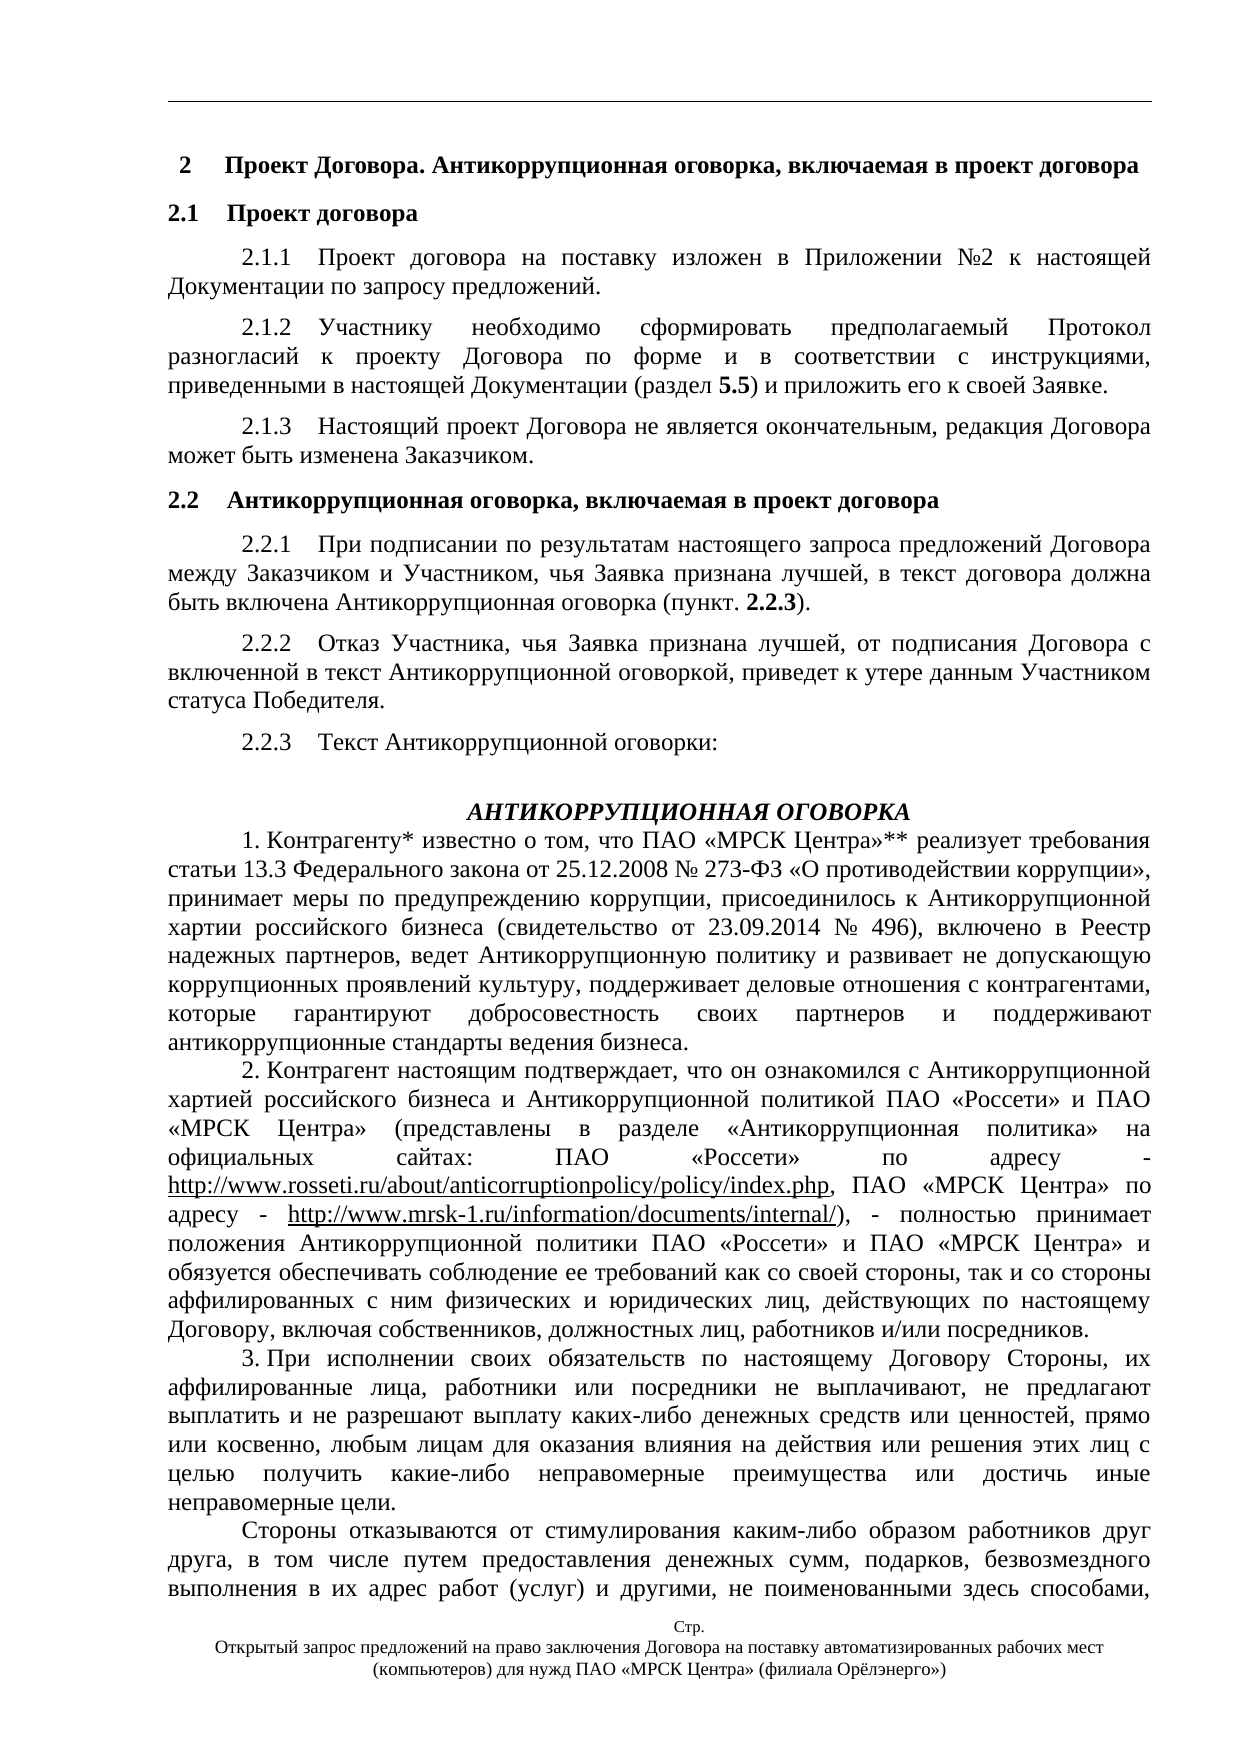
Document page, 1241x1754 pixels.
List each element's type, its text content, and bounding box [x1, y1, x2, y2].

subtitle При подписании по результатам настоящего запроса предложений Договора между Заказчиком и Участником, чья Заявка признана лучшей, в текст договора должна быть включена Антикоррупционная оговорка (пункт. 2.2.3). [168, 529, 1152, 616]
subtitle Настоящий проект Договора не является окончательным, редакция Договора может быть изменена Заказчиком. [168, 411, 1152, 468]
subtitle Проект договора на поставку изложен в Приложении №2 к настоящей Документации по запросу предложений. [168, 242, 1152, 300]
subtitle Проект договора [168, 198, 1152, 227]
subtitle Отказ Участника, чья Заявка признана лучшей, от подписания Договора с включенной в текст Антикоррупционной оговоркой, приведет к утере данным Участником статуса Победителя. [168, 628, 1152, 714]
text 1. Контрагенту* известно о том, что ПАО «МРСК Центра»** реализует требования статьи 13.3 Федерального закона от 25.12.2008 № 273-ФЗ «О противодействии коррупции», принимает меры по предупреждению коррупции, присоединилось к Антикоррупционной хартии российского бизнеса (свидетельство от 23.09.2014 № 496), включено в Реестр надежных партнеров, ведет Антикоррупционную политику и развивает не допускающую коррупционных проявлений культуру, поддерживает деловые отношения с контрагентами, которые гарантируют добросовестность своих партнеров и поддерживают антикоррупционные стандарты ведения бизнеса. [168, 826, 1152, 1056]
subtitle Участнику необходимо сформировать предполагаемый Протокол разногласий к проекту Договора по форме и в соответствии с инструкциями, приведенными в настоящей Документации (раздел 5.5) и приложить его к своей Заявке. [168, 312, 1152, 398]
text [168, 1516, 1152, 1602]
text 2. Контрагент настоящим подтверждает, что он ознакомился с Антикоррупционной хартией российского бизнеса и Антикоррупционной политикой ПАО «Россети» и ПАО «МРСК Центра» (представлены в разделе «Антикоррупционная политика» на официальных сайтах: ПАО «Россети» по адресу - http://www.rosseti.ru/about/anticorruptionpolicy/policy/index.php, ПАО «МРСК Центра» по адресу - http://www.mrsk-1.ru/information/documents/internal/), - полностью принимает положения Антикоррупционной политики ПАО «Россети» и ПАО «МРСК Центра» и обязуется обеспечивать соблюдение ее требований как со своей стороны, так и со стороны аффилированных с ним физических и юридических лиц, действующих по настоящему Договору, включая собственников, должностных лиц, работников и/или посредников. [168, 1056, 1152, 1343]
text 3. При исполнении своих обязательств по настоящему Договору Стороны, их аффилированные лица, работники или посредники не выплачивают, не предлагают выплатить и не разрешают выплату каких-либо денежных средств или ценностей, прямо или косвенно, любым лицам для оказания влияния на действия или решения этих лиц с целью получить какие-либо неправомерные преимущества или достичь иные неправомерные цели. [168, 1343, 1152, 1516]
subtitle Проект Договора. Антикоррупционная оговорка, включаемая в проект договора [166, 150, 1152, 179]
subtitle Текст Антикоррупционной оговорки: [168, 727, 1152, 756]
text АНТИКОРРУПЦИОННАЯ ОГОВОРКА [168, 797, 1152, 826]
subtitle Антикоррупционная оговорка, включаемая в проект договора [168, 485, 1152, 514]
